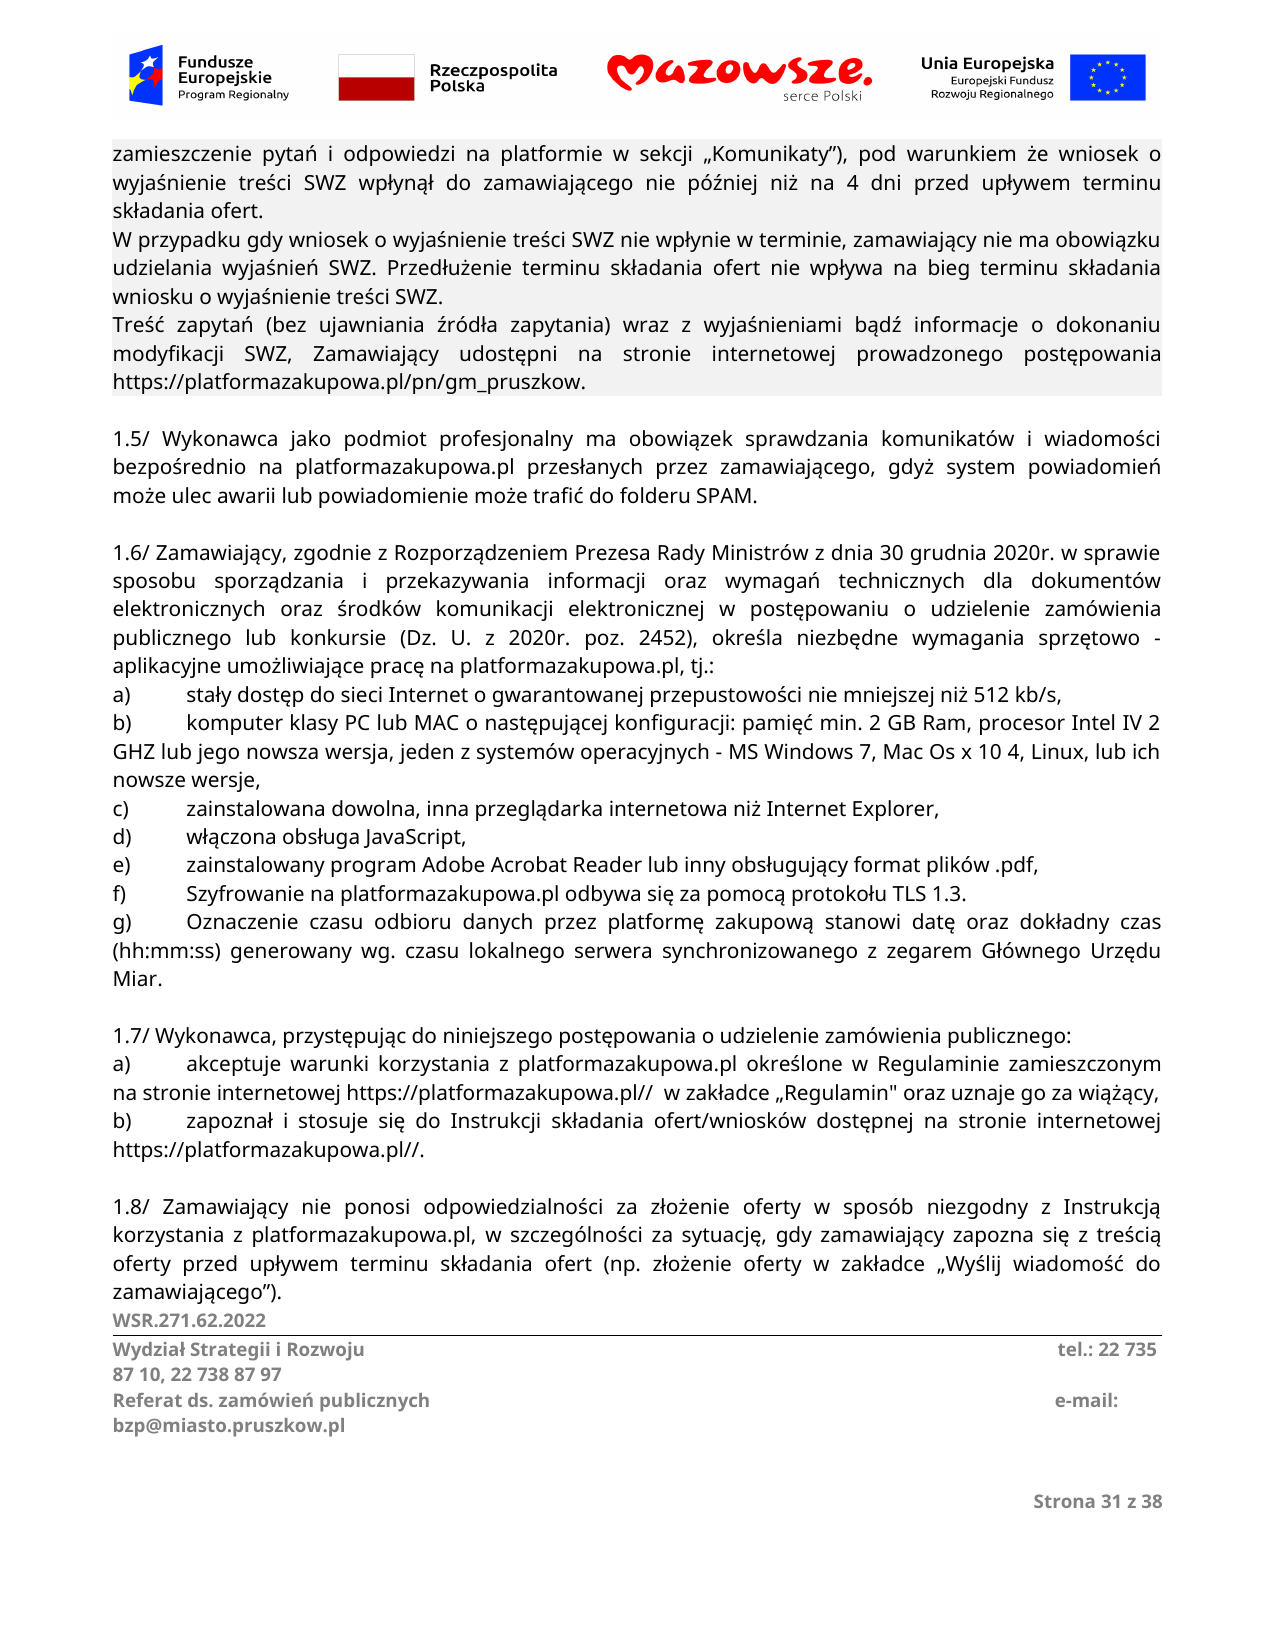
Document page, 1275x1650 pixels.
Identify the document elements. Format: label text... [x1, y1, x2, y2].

text 1.7/ Wykonawca, przystępując do niniejszego postępowania o udzielenie zamówienia publicznego: [112, 1021, 1162, 1049]
picture [112, 30, 1163, 121]
text 1.8/ Zamawiający nie ponosi odpowiedzialności za złożenie oferty w sposób niezgodny z Instrukcją korzystania z platformazakupowa.pl, w szczególności za sytuację, gdy zamawiający zapozna się z treścią oferty przed upływem terminu składania ofert (np. złożenie oferty w zakładce „Wyślij wiadomość do zamawiającego”). [112, 1192, 1162, 1306]
text a) stały dostęp do sieci Internet o gwarantowanej przepustowości nie mniejszej niż 512 kb/s, [112, 680, 1162, 708]
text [112, 139, 1162, 225]
text 1.6/ Zamawiający, zgodnie z Rozporządzeniem Prezesa Rady Ministrów z dnia 30 grudnia 2020r. w sprawie sposobu sporządzania i przekazywania informacji oraz wymagań technicznych dla dokumentów elektronicznych oraz środków komunikacji elektronicznej w postępowaniu o udzielenie zamówienia publicznego lub konkursie (Dz. U. z 2020r. poz. 2452), określa niezbędne wymagania sprzętowo - aplikacyjne umożliwiające pracę na platformazakupowa.pl, tj.: [112, 538, 1162, 680]
text d) włączona obsługa JavaScript, [112, 822, 1162, 851]
text g) Oznaczenie czasu odbioru danych przez platformę zakupową stanowi datę oraz dokładny czas (hh:mm:ss) generowany wg. czasu lokalnego serwera synchronizowanego z zegarem Głównego Urzędu Miar. [112, 907, 1162, 993]
text e) zainstalowany program Adobe Acrobat Reader lub inny obsługujący format plików .pdf, [112, 851, 1162, 879]
text 1.5/ Wykonawca jako podmiot profesjonalny ma obowiązek sprawdzania komunikatów i wiadomości bezpośrednio na platformazakupowa.pl przesłanych przez zamawiającego, gdyż system powiadomień może ulec awarii lub powiadomienie może trafić do folderu SPAM. [112, 424, 1162, 509]
text f) Szyfrowanie na platformazakupowa.pl odbywa się za pomocą protokołu TLS 1.3. [112, 879, 1162, 907]
text W przypadku gdy wniosek o wyjaśnienie treści SWZ nie wpłynie w terminie, zamawiający nie ma obowiązku udzielania wyjaśnień SWZ. Przedłużenie terminu składania ofert nie wpływa na bieg terminu składania wniosku o wyjaśnienie treści SWZ. [112, 225, 1162, 310]
text a) akceptuje warunki korzystania z platformazakupowa.pl określone w Regulaminie zamieszczonym na stronie internetowej https://platformazakupowa.pl// w zakładce „Regulamin" oraz uznaje go za wiążący, [112, 1049, 1162, 1106]
text b) zapoznał i stosuje się do Instrukcji składania ofert/wniosków dostępnej na stronie internetowej https://platformazakupowa.pl//. [112, 1106, 1162, 1163]
text Treść zapytań (bez ujawniania źródła zapytania) wraz z wyjaśnieniami bądź informacje o dokonaniu modyfikacji SWZ, Zamawiający udostępni na stronie internetowej prowadzonego postępowania https://platformazakupowa.pl/pn/gm_pruszkow. [112, 310, 1162, 396]
text b) komputer klasy PC lub MAC o następującej konfiguracji: pamięć min. 2 GB Ram, procesor Intel IV 2 GHZ lub jego nowsza wersja, jeden z systemów operacyjnych - MS Windows 7, Mac Os x 10 4, Linux, lub ich nowsze wersje, [112, 708, 1162, 794]
text c) zainstalowana dowolna, inna przeglądarka internetowa niż Internet Explorer, [112, 794, 1162, 822]
